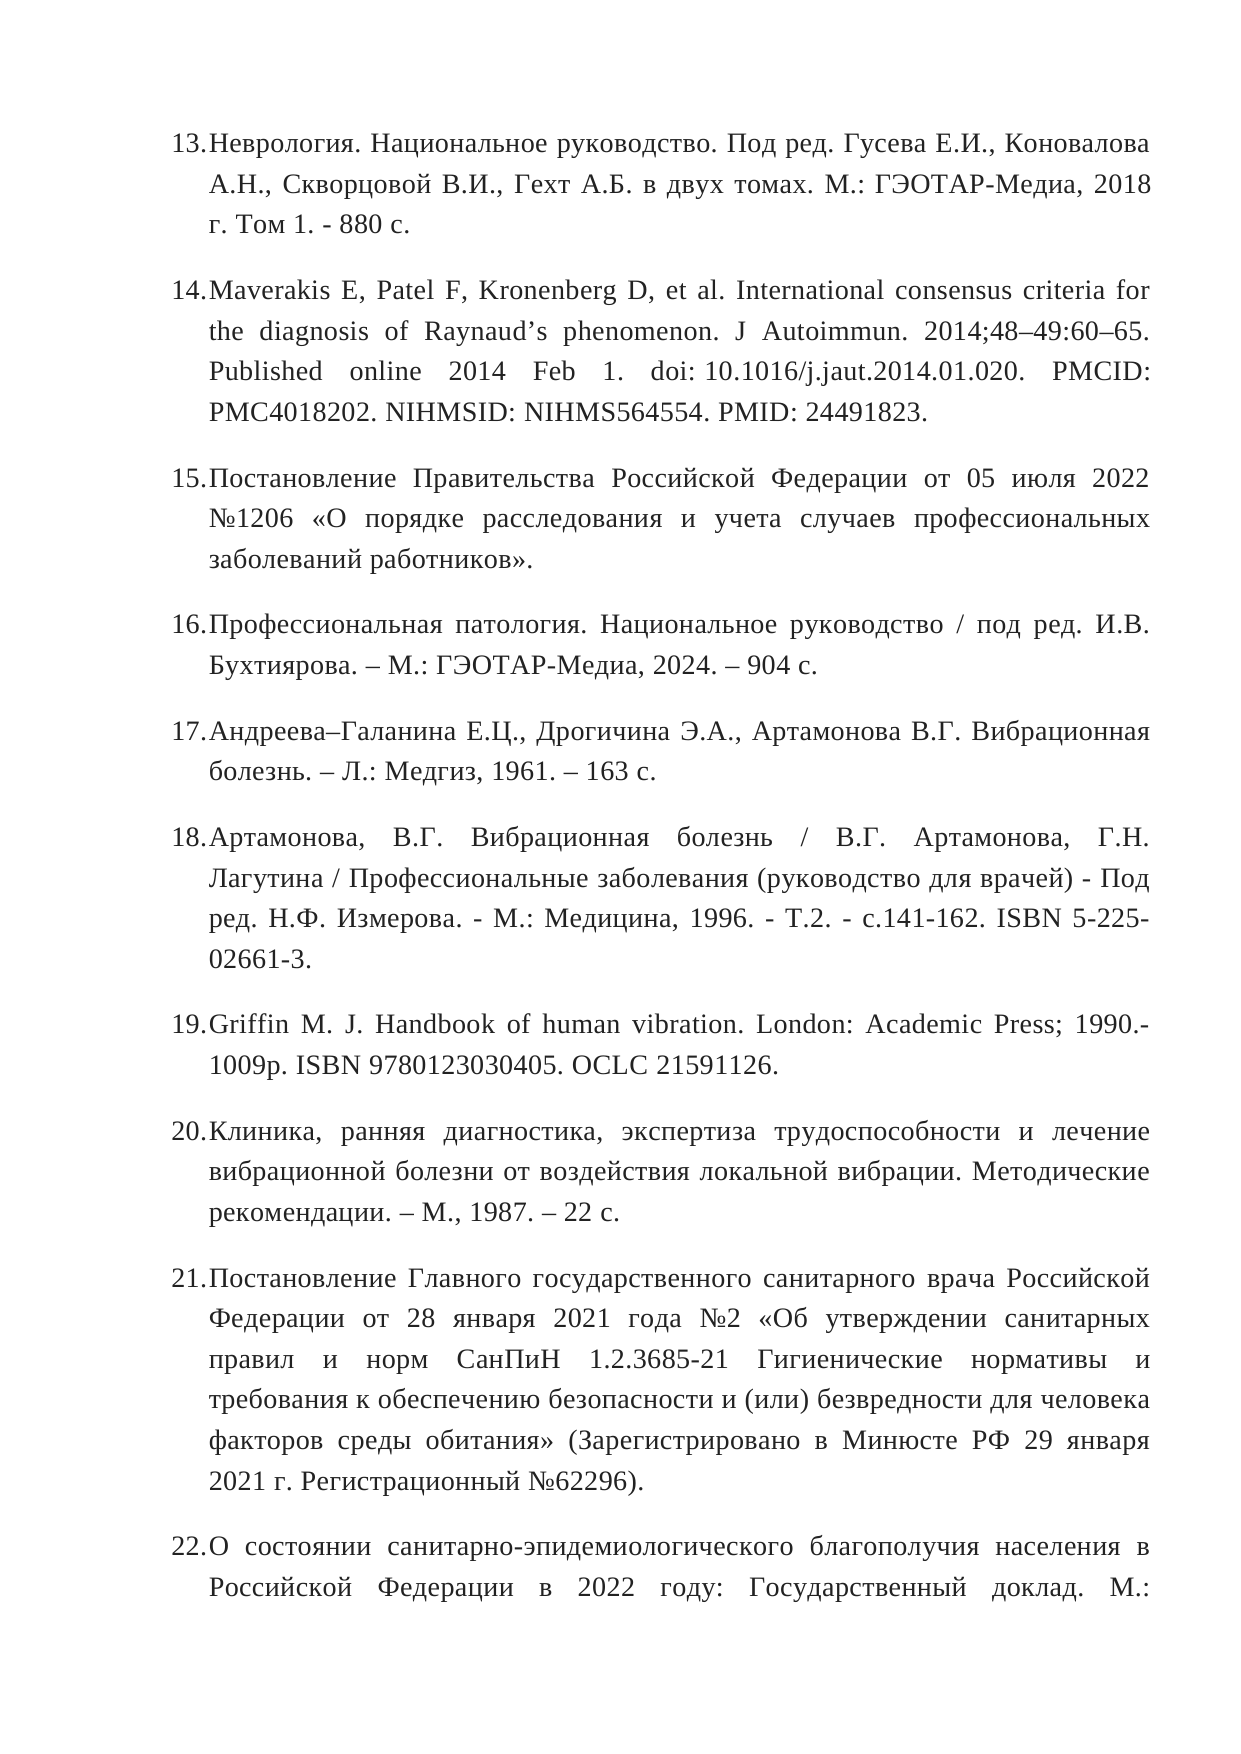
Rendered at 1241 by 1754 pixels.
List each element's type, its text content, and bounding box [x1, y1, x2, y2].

list Клиника, ранняя диагностика, экспертиза трудоспособности и лечение вибрационной болезни от воздействия локальной вибрации. Методические рекомендации. – М., 1987. – 22 c. [171, 1106, 1152, 1227]
list Неврология. Национальное руководство. Под ред. Гусева Е.И., Коновалова А.Н., Скворцовой В.И., Гехт А.Б. в двух томах. М.: ГЭОТАР-Медиа, 2018 г. Том 1. - 880 с. [171, 118, 1152, 240]
list Maverakis E, Patel F, Kronenberg D, et al. International consensus criteria for the diagnosis of Raynaud’s phenomenon. J Autoimmun. 2014;48–49:60–65. Published online 2014 Feb 1. doi: 10.1016/j.jaut.2014.01.020. PMCID: PMC4018202. NIHMSID: NIHMS564554. PMID: 24491823. [171, 265, 1152, 427]
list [171, 1521, 1152, 1602]
list Постановление Правительства Российской Федерации от 05 июля 2022 №1206 «О порядке расследования и учета случаев профессиональных заболеваний работников». [171, 452, 1152, 574]
list Постановление Главного государственного санитарного врача Российской Федерации от 28 января 2021 года №2 «Об утверждении санитарных правил и норм СанПиН 1.2.3685-21 Гигиенические нормативы и требования к обеспечению безопасности и (или) безвредности для человека факторов среды обитания» (Зарегистрировано в Минюсте РФ 29 января 2021 г. Регистрационный №62296). [171, 1252, 1152, 1496]
list Профессиональная патология. Национальное руководство / под ред. И.В. Бухтиярова. – М.: ГЭОТАР-Медиа, 2024. – 904 с. [171, 599, 1152, 681]
list Андреева–Галанина Е.Ц., Дрогичина Э.А., Артамонова В.Г. Вибрационная болезнь. – Л.: Медгиз, 1961. – 163 c. [171, 706, 1152, 787]
list Артамонова, В.Г. Вибрационная болезнь / В.Г. Артамонова, Г.Н. Лагутина / Профессиональные заболевания (руководство для врачей) - Под ред. Н.Ф. Измерова. - М.: Медицина, 1996. - Т.2. - с.141-162. ISBN 5-225-02661-3. [171, 812, 1152, 974]
list Griffin M. J. Handbook of human vibration. London: Academic Press; 1990.-1009р. ISBN 9780123030405. OCLC 21591126. [171, 999, 1152, 1081]
